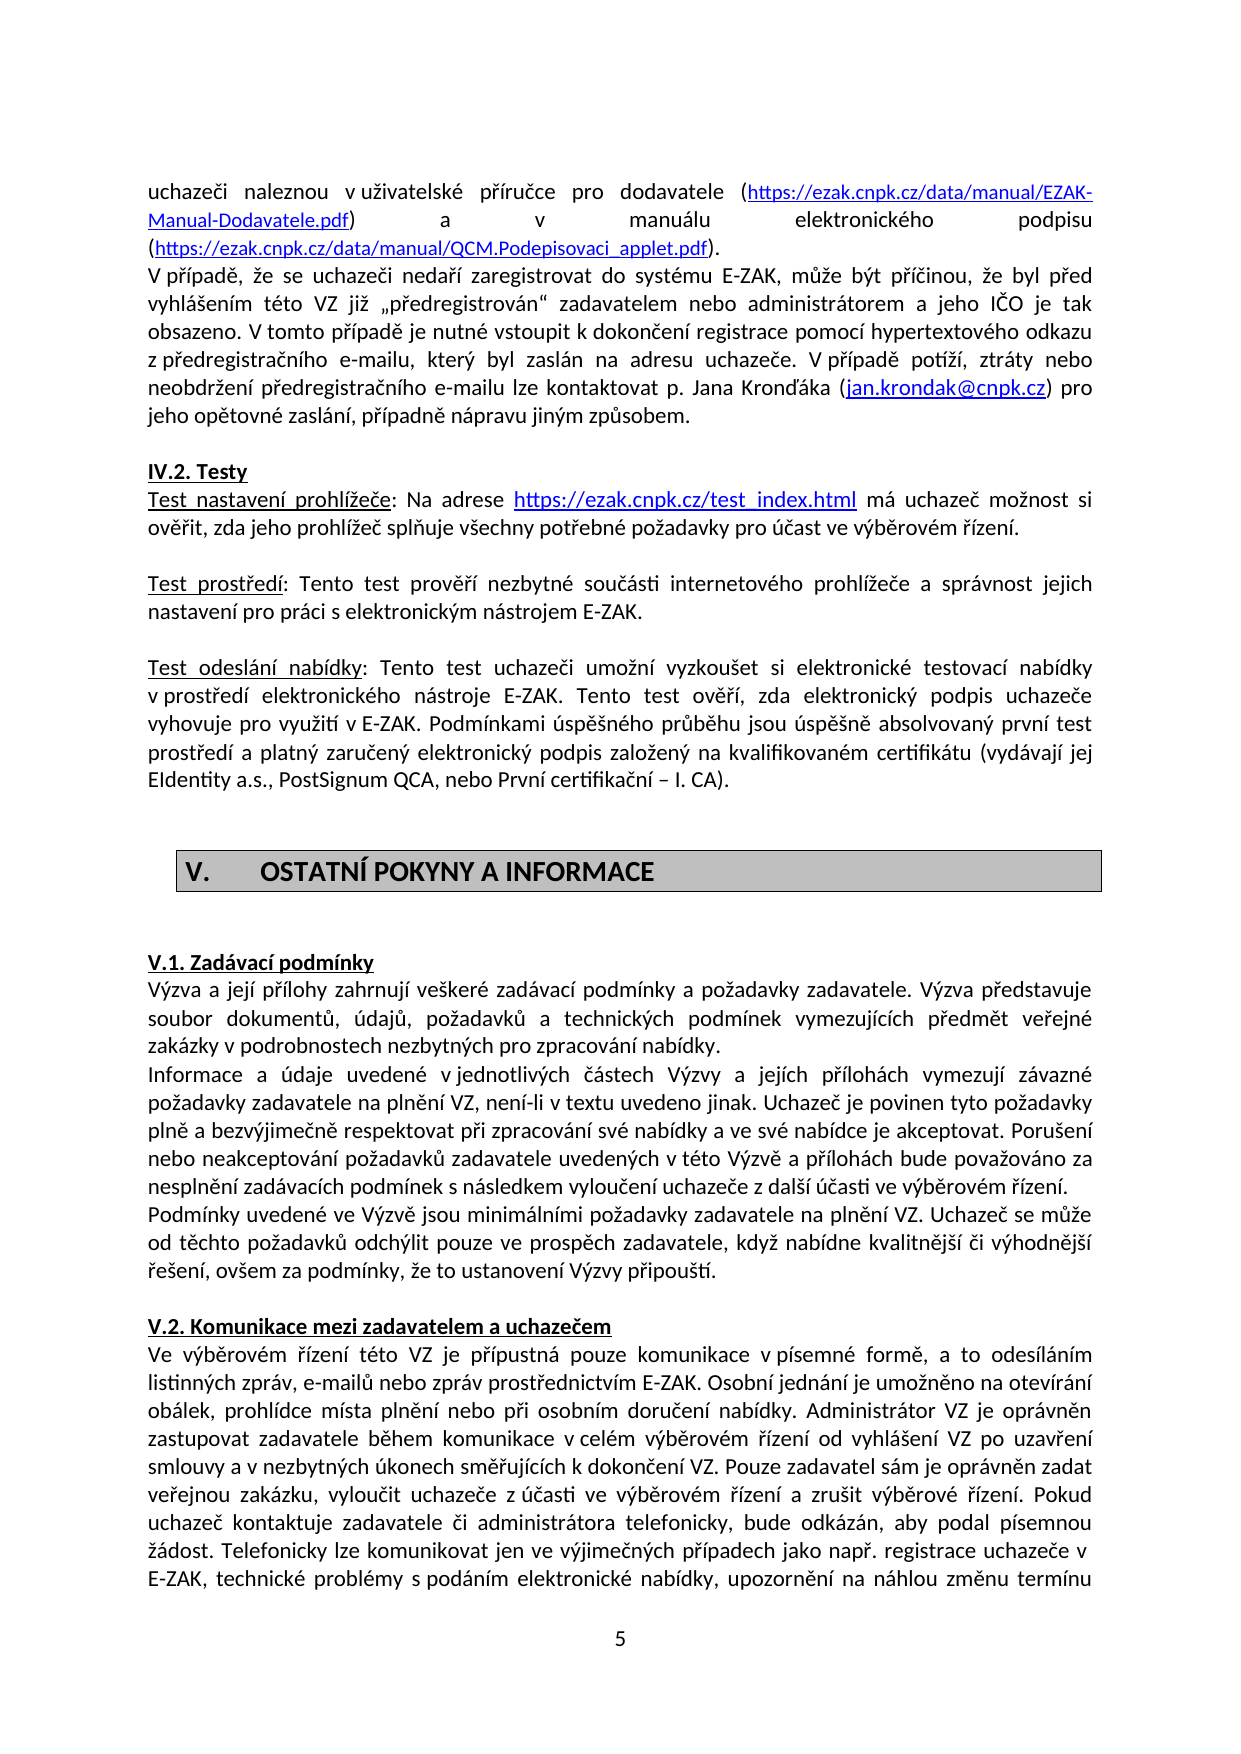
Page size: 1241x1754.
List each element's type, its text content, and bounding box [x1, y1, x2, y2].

text Výzva a její přílohy zahrnují veškeré zadávací podmínky a požadavky zadavatele. Výzva představuje soubor dokumentů, údajů, požadavků a technických podmínek vymezujících předmět veřejné zakázky v podrobnostech nezbytných pro zpracování nabídky. [148, 976, 1092, 1060]
text Test odeslání nabídky: Tento test uchazeči umožní vyzkoušet si elektronické testovací nabídky v prostředí elektronického nástroje E-ZAK. Tento test ověří, zda elektronický podpis uchazeče vyhovuje pro využití v E-ZAK. Podmínkami úspěšného průběhu jsou úspěšně absolvovaný první test prostředí a platný zaručený elektronický podpis založený na kvalifikovaném certifikátu (vydávají jej EIdentity a.s., PostSignum QCA, nebo První certifikační – I. CA). [148, 653, 1092, 794]
text Podmínky uvedené ve Výzvě jsou minimálními požadavky zadavatele na plnění VZ. Uchazeč se může od těchto požadavků odchýlit pouze ve prospěch zadavatele, když nabídne kvalitnější či výhodnější řešení, ovšem za podmínky, že to ustanovení Výzvy připouští. [148, 1200, 1092, 1284]
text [148, 177, 1092, 261]
text Test prostředí: Tento test prověří nezbytné součásti internetového prohlížeče a správnost jejich nastavení pro práci s elektronickým nástrojem E-ZAK. [148, 569, 1092, 626]
text IV.2. Testy [148, 457, 1092, 485]
text V.1. Zadávací podmínky [148, 948, 1092, 976]
text Informace a údaje uvedené v jednotlivých částech Výzvy a jejích přílohách vymezují závazné požadavky zadavatele na plnění VZ, není-li v textu uvedeno jinak. Uchazeč je povinen tyto požadavky plně a bezvýjimečně respektovat při zpracování své nabídky a ve své nabídce je akceptovat. Porušení nebo neakceptování požadavků zadavatele uvedených v této Výzvě a přílohách bude považováno za nesplnění zadávacích podmínek s následkem vyloučení uchazeče z další účasti ve výběrovém řízení. [148, 1060, 1092, 1200]
text Test nastavení prohlížeče: Na adrese https://ezak.cnpk.cz/test_index.html má uchazeč možnost si ověřit, zda jeho prohlížeč splňuje všechny potřebné požadavky pro účast ve výběrovém řízení. [148, 485, 1092, 541]
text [148, 1340, 1092, 1592]
list OSTATNÍ POKYNY A INFORMACE [177, 851, 1101, 891]
text V případě, že se uchazeči nedaří zaregistrovat do systému E-ZAK, může být příčinou, že byl před vyhlášením této VZ již „předregistrován“ zadavatelem nebo administrátorem a jeho IČO je tak obsazeno. V tomto případě je nutné vstoupit k dokončení registrace pomocí hypertextového odkazu z předregistračního e-mailu, který byl zaslán na adresu uchazeče. V případě potíží, ztráty nebo neobdržení předregistračního e-mailu lze kontaktovat p. Jana Kronďáka (jan.krondak@cnpk.cz) pro jeho opětovné zaslání, případně nápravu jiným způsobem. [148, 261, 1092, 429]
text V.2. Komunikace mezi zadavatelem a uchazečem [148, 1312, 1092, 1340]
